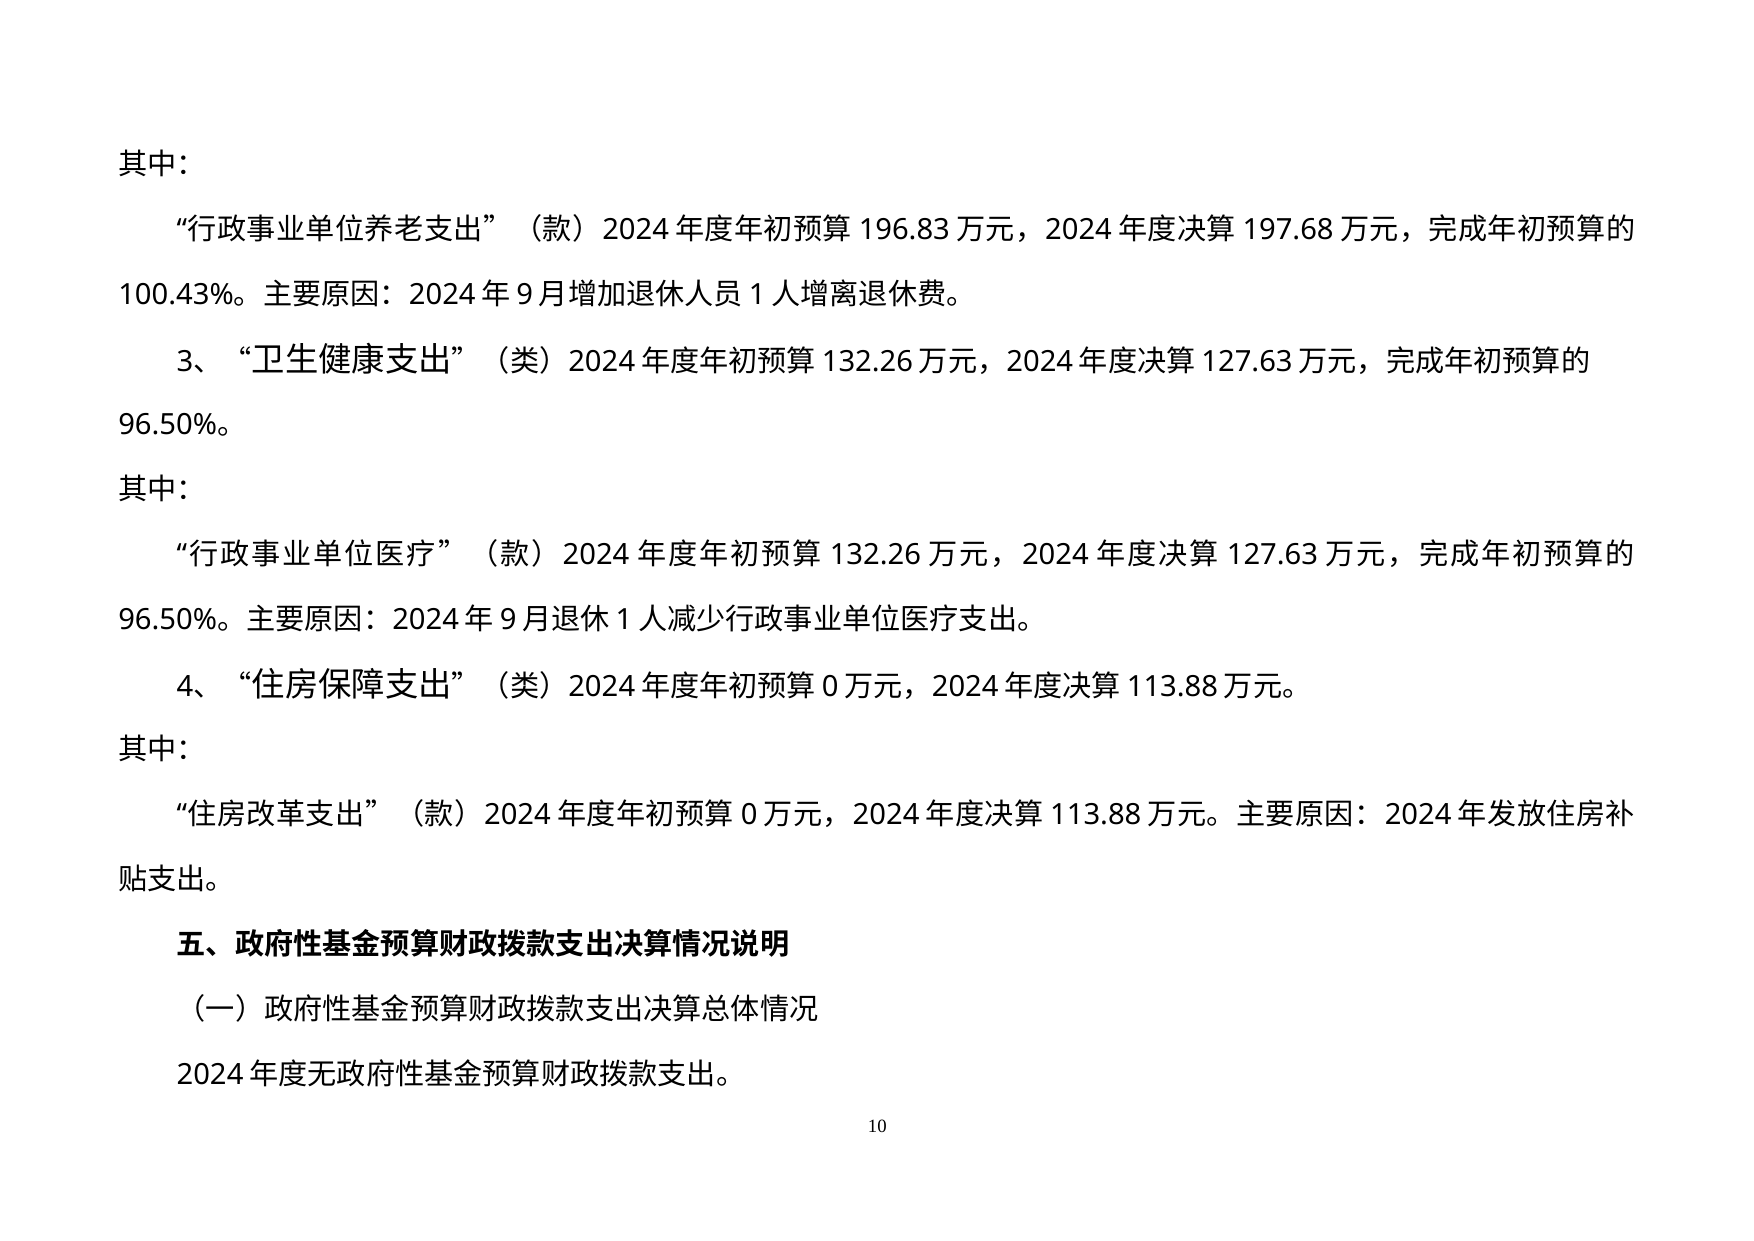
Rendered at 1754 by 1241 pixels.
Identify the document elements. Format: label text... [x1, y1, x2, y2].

text 4、“住房保障支出”（类）2024年度年初预算0万元，2024年度决算113.88万元。 [118, 649, 1636, 714]
text 其中： [118, 714, 1636, 779]
text 五、政府性基金预算财政拨款支出决算情况说明 [118, 909, 1636, 974]
text 其中： [118, 454, 1636, 519]
text 其中： [118, 129, 1636, 194]
text “行政事业单位医疗”（款）2024年度年初预算132.26万元，2024年度决算127.63万元，完成年初预算的96.50%。主要原因：2024年9月退休1人减少行政事业单位医疗支出。 [118, 519, 1636, 649]
text （一）政府性基金预算财政拨款支出决算总体情况 [118, 974, 1636, 1039]
text 3、“卫生健康支出”（类）2024年度年初预算132.26万元，2024年度决算127.63万元，完成年初预算的96.50%。 [118, 324, 1636, 454]
text 2024年度无政府性基金预算财政拨款支出。 [118, 1039, 1636, 1104]
text “行政事业单位养老支出”（款）2024年度年初预算196.83万元，2024年度决算197.68万元，完成年初预算的100.43%。主要原因：2024年9月增加退休人员1人增离退休费。 [118, 194, 1636, 324]
text “住房改革支出”（款）2024年度年初预算0万元，2024年度决算113.88万元。主要原因：2024年发放住房补贴支出。 [118, 779, 1636, 909]
